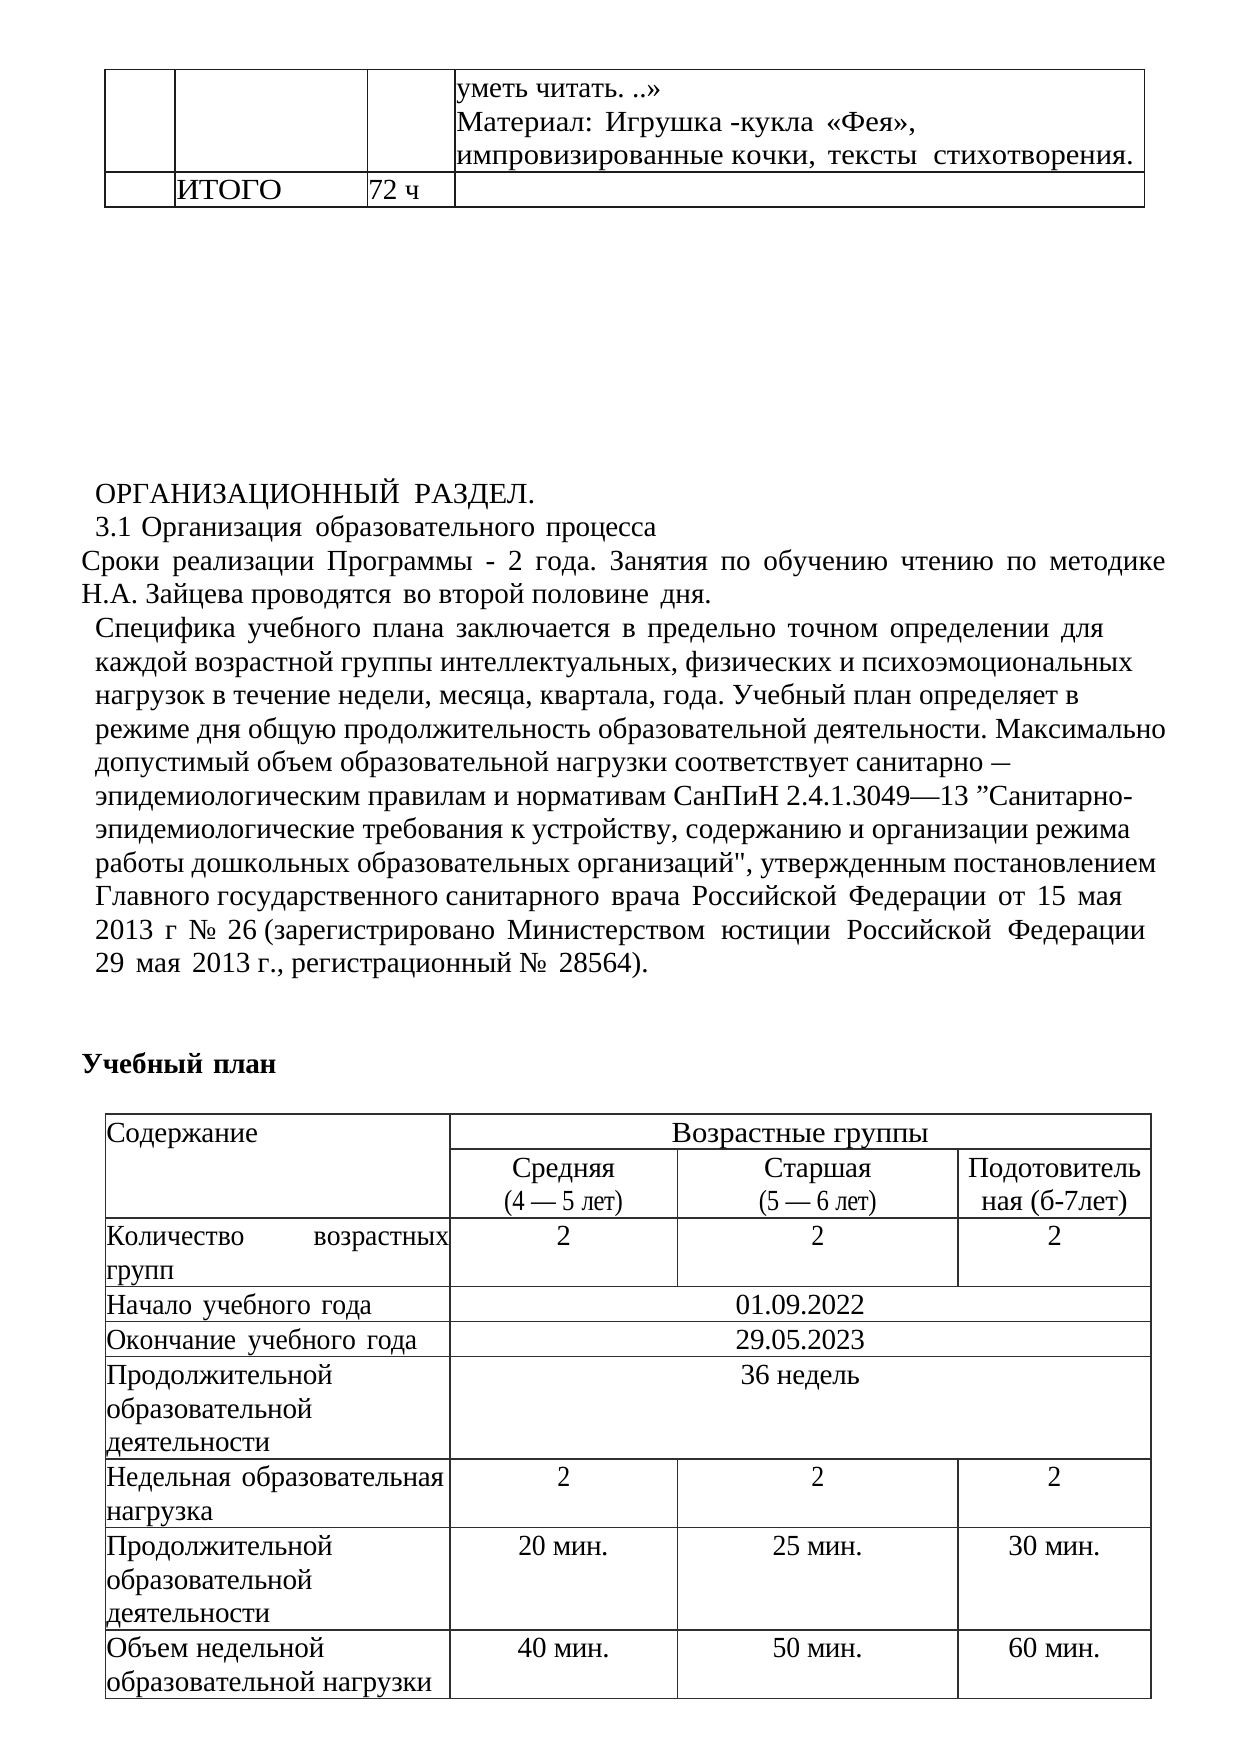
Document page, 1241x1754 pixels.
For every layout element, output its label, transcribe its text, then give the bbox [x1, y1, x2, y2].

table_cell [456, 70, 1144, 171]
table_cell Начало учебного года [106, 1287, 449, 1321]
table_cell ИТОГО [176, 173, 367, 206]
text 3.1 Организация образовательного процесса [95, 509, 1167, 543]
table_cell [106, 173, 174, 206]
table_cell 01.09.2022 [451, 1287, 1150, 1321]
text ОРГАНИЗАЦИОННЫЙ РАЗДЕЛ. [95, 476, 1167, 509]
table_cell 1 [368, 70, 454, 171]
table_cell 2 [678, 1219, 957, 1286]
table_cell Старшая (5 — 6 лет) [678, 1150, 957, 1217]
table_cell 50 мин. [678, 1631, 957, 1697]
table_cell 72 ч [368, 173, 454, 206]
table_cell 20 мин. [451, 1528, 677, 1629]
table_cell 2 [678, 1460, 957, 1527]
table_cell 30 мин. [959, 1528, 1150, 1629]
table_cell 2 [451, 1219, 677, 1286]
table_cell 29.05.2023 [451, 1322, 1150, 1356]
table_cell 2 [959, 1460, 1150, 1527]
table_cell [176, 70, 367, 171]
table_cell Окончание учебного года [106, 1322, 449, 1356]
text Сроки реализации Программы - 2 года. Занятия по обучению чтению по методике Н.А. Зайцева проводятся во второй половине дня. [81, 543, 1167, 610]
table_cell Объем недельной образовательной нагрузки [106, 1631, 449, 1697]
table_cell 2 [959, 1219, 1150, 1286]
table_cell Продолжительной образовательной деятельности [106, 1528, 449, 1629]
table_cell Продолжительной образовательной деятельности [106, 1357, 449, 1458]
table_cell 25 мин. [678, 1528, 957, 1629]
table_cell Подотовитель ная (б-7лет) [959, 1150, 1150, 1217]
table_cell 63 [106, 70, 174, 171]
table_cell Средняя (4 — 5 лет) [451, 1150, 677, 1217]
table_header Содержание [106, 1115, 449, 1217]
table_header Возрастные группы [451, 1115, 1150, 1148]
table_cell 60 мин. [959, 1631, 1150, 1697]
table_cell Количество возрастных групп [106, 1219, 449, 1286]
table_cell 40 мин. [451, 1631, 677, 1697]
table_cell 36 недель [451, 1357, 1150, 1458]
table_cell Недельная образовательная нагрузка [106, 1460, 449, 1527]
text Специфика учебного плана заключается в предельно точном определении для каждой возрастной группы интеллектуальных, физических и психоэмоциональных нагрузок в течение недели, месяца, квартала, года. Учебный план определяет в режиме дня общую продолжительность образовательной деятельности. Максимально допустимый объем образовательной нагрузки соответствует санитарно — эпидемиологическим правилам и нормативам СанПиН 2.4.1.3049—13 ”Санитарно-эпидемиологические требования к устройству, содержанию и организации режима работы дошкольных образовательных организаций", утвержденным постановлением Главного государственного санитарного врача Российской Федерации от 15 мая 2013 г № 26 (зарегистрировано Министерством юстиции Российской Федерации 29 мая 2013 г., регистрационный № 28564). [95, 610, 1167, 979]
text Учебный план [81, 1046, 1167, 1080]
table_cell 2 [451, 1460, 677, 1527]
table_cell [456, 173, 1144, 206]
